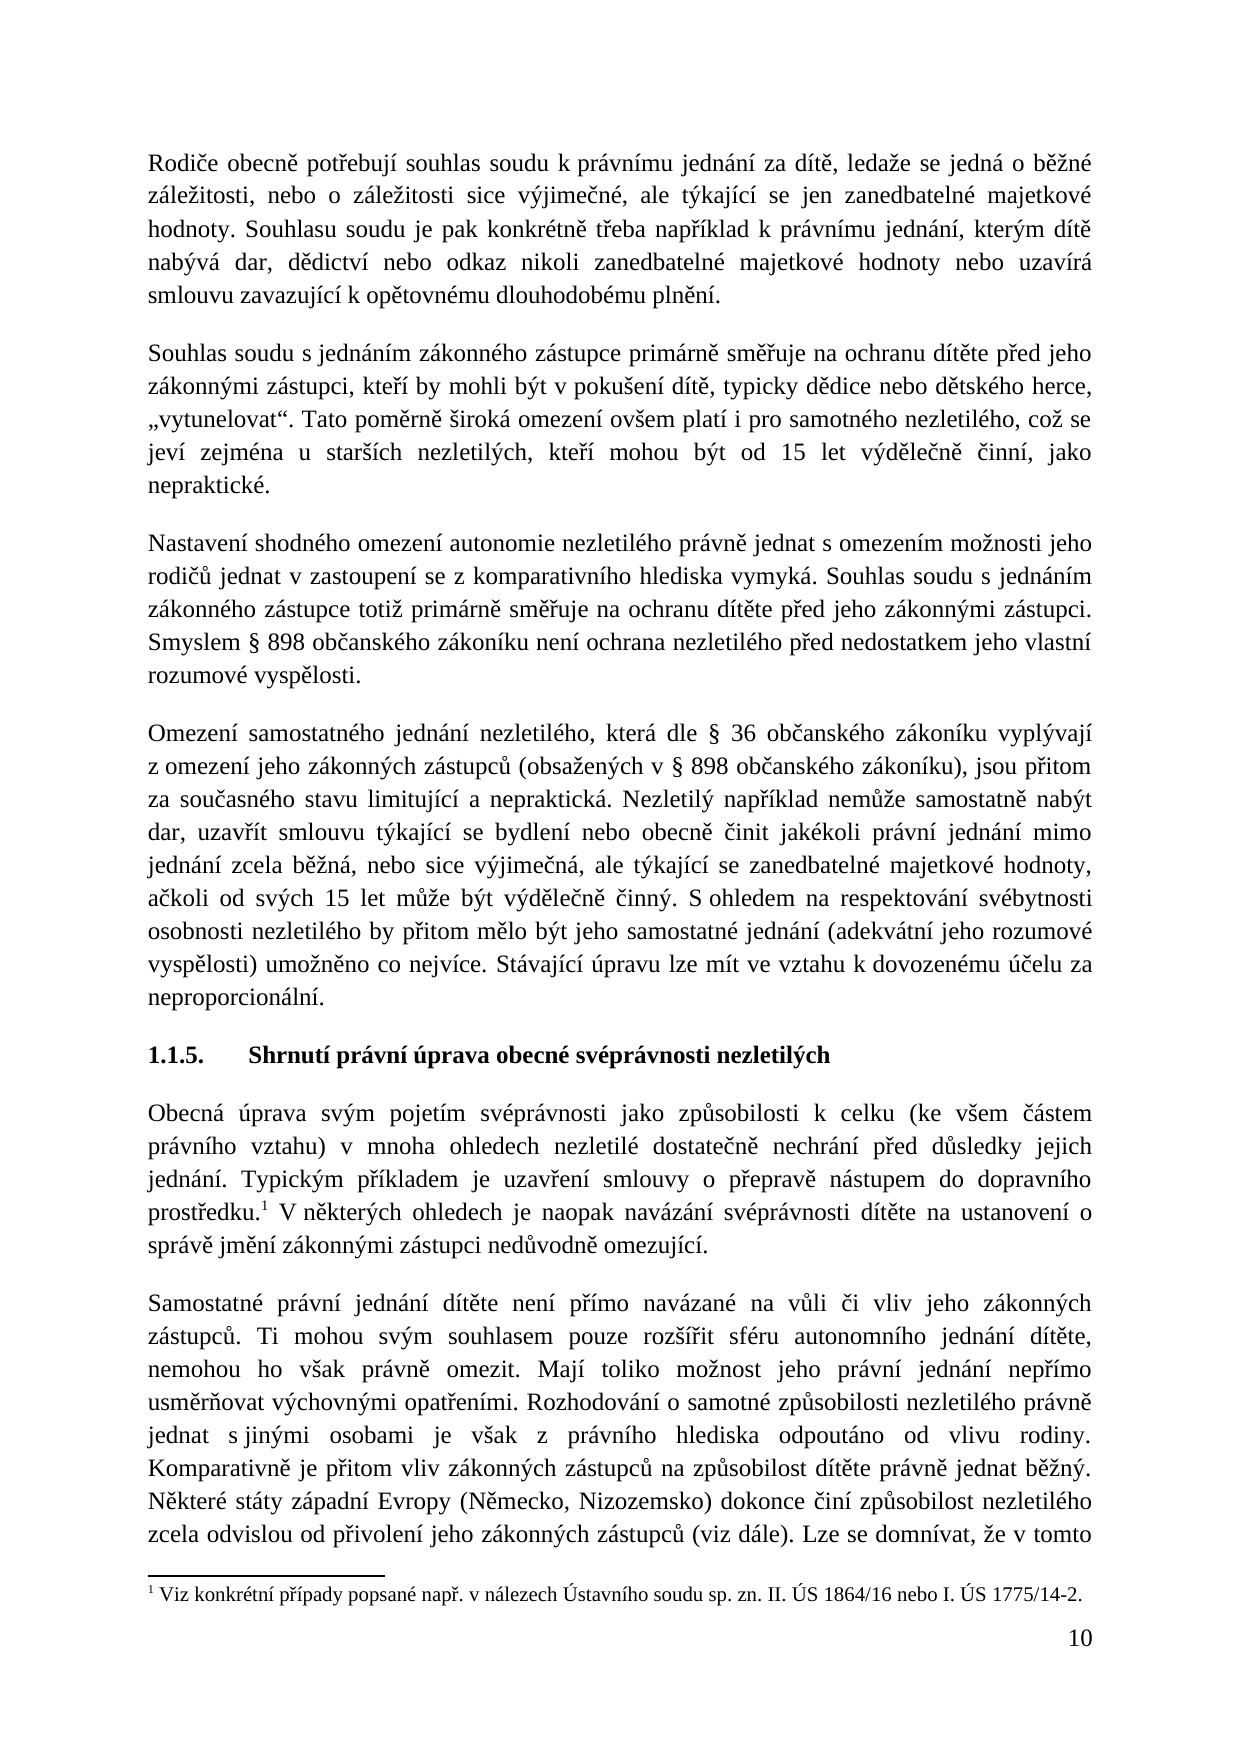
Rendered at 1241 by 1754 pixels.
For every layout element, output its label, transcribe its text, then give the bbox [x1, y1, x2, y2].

subtitle Shrnutí právní úprava obecné svéprávnosti nezletilých [148, 1040, 1093, 1069]
text Omezení samostatného jednání nezletilého, která dle § 36 občanského zákoníku vyplývají z omezení jeho zákonných zástupců (obsažených v § 898 občanského zákoníku), jsou přitom za současného stavu limitující a nepraktická. Nezletilý například nemůže samostatně nabýt dar, uzavřít smlouvu týkající se bydlení nebo obecně činit jakékoli právní jednání mimo jednání zcela běžná, nebo sice výjimečná, ale týkající se zanedbatelné majetkové hodnoty, ačkoli od svých 15 let může být výdělečně činný. S ohledem na respektování svébytnosti osobnosti nezletilého by přitom mělo být jeho samostatné jednání (adekvátní jeho rozumové vyspělosti) umožněno co nejvíce. Stávající úpravu lze mít ve vztahu k dovozenému účelu za neproporcionální. [148, 718, 1093, 1011]
text Rodiče obecně potřebují souhlas soudu k právnímu jednání za dítě, ledaže se jedná o běžné záležitosti, nebo o záležitosti sice výjimečné, ale týkající se jen zanedbatelné majetkové hodnoty. Souhlasu soudu je pak konkrétně třeba například k právnímu jednání, kterým dítě nabývá dar, dědictví nebo odkaz nikoli zanedbatelné majetkové hodnoty nebo uzavírá smlouvu zavazující k opětovnému dlouhodobému plnění. [148, 148, 1093, 308]
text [148, 1288, 1093, 1548]
text Obecná úprava svým pojetím svéprávnosti jako způsobilosti k celku (ke všem částem právního vztahu) v mnoha ohledech nezletilé dostatečně nechrání před důsledky jejich jednání. Typickým příkladem je uzavření smlouvy o přepravě nástupem do dopravního prostředku. V některých ohledech je naopak navázání svéprávnosti dítěte na ustanovení o správě jmění zákonnými zástupci nedůvodně omezující. [148, 1098, 1093, 1259]
text Souhlas soudu s jednáním zákonného zástupce primárně směřuje na ochranu dítěte před jeho zákonnými zástupci, kteří by mohli být v pokušení dítě, typicky dědice nebo dětského herce, „vytunelovat“. Tato poměrně široká omezení ovšem platí i pro samotného nezletilého, což se jeví zejména u starších nezletilých, kteří mohou být od 15 let výdělečně činní, jako nepraktické. [148, 338, 1093, 498]
text Nastavení shodného omezení autonomie nezletilého právně jednat s omezením možnosti jeho rodičů jednat v zastoupení se z komparativního hlediska vymyká. Souhlas soudu s jednáním zákonného zástupce totiž primárně směřuje na ochranu dítěte před jeho zákonnými zástupci. Smyslem § 898 občanského zákoníku není ochrana nezletilého před nedostatkem jeho vlastní rozumové vyspělosti. [148, 528, 1093, 689]
